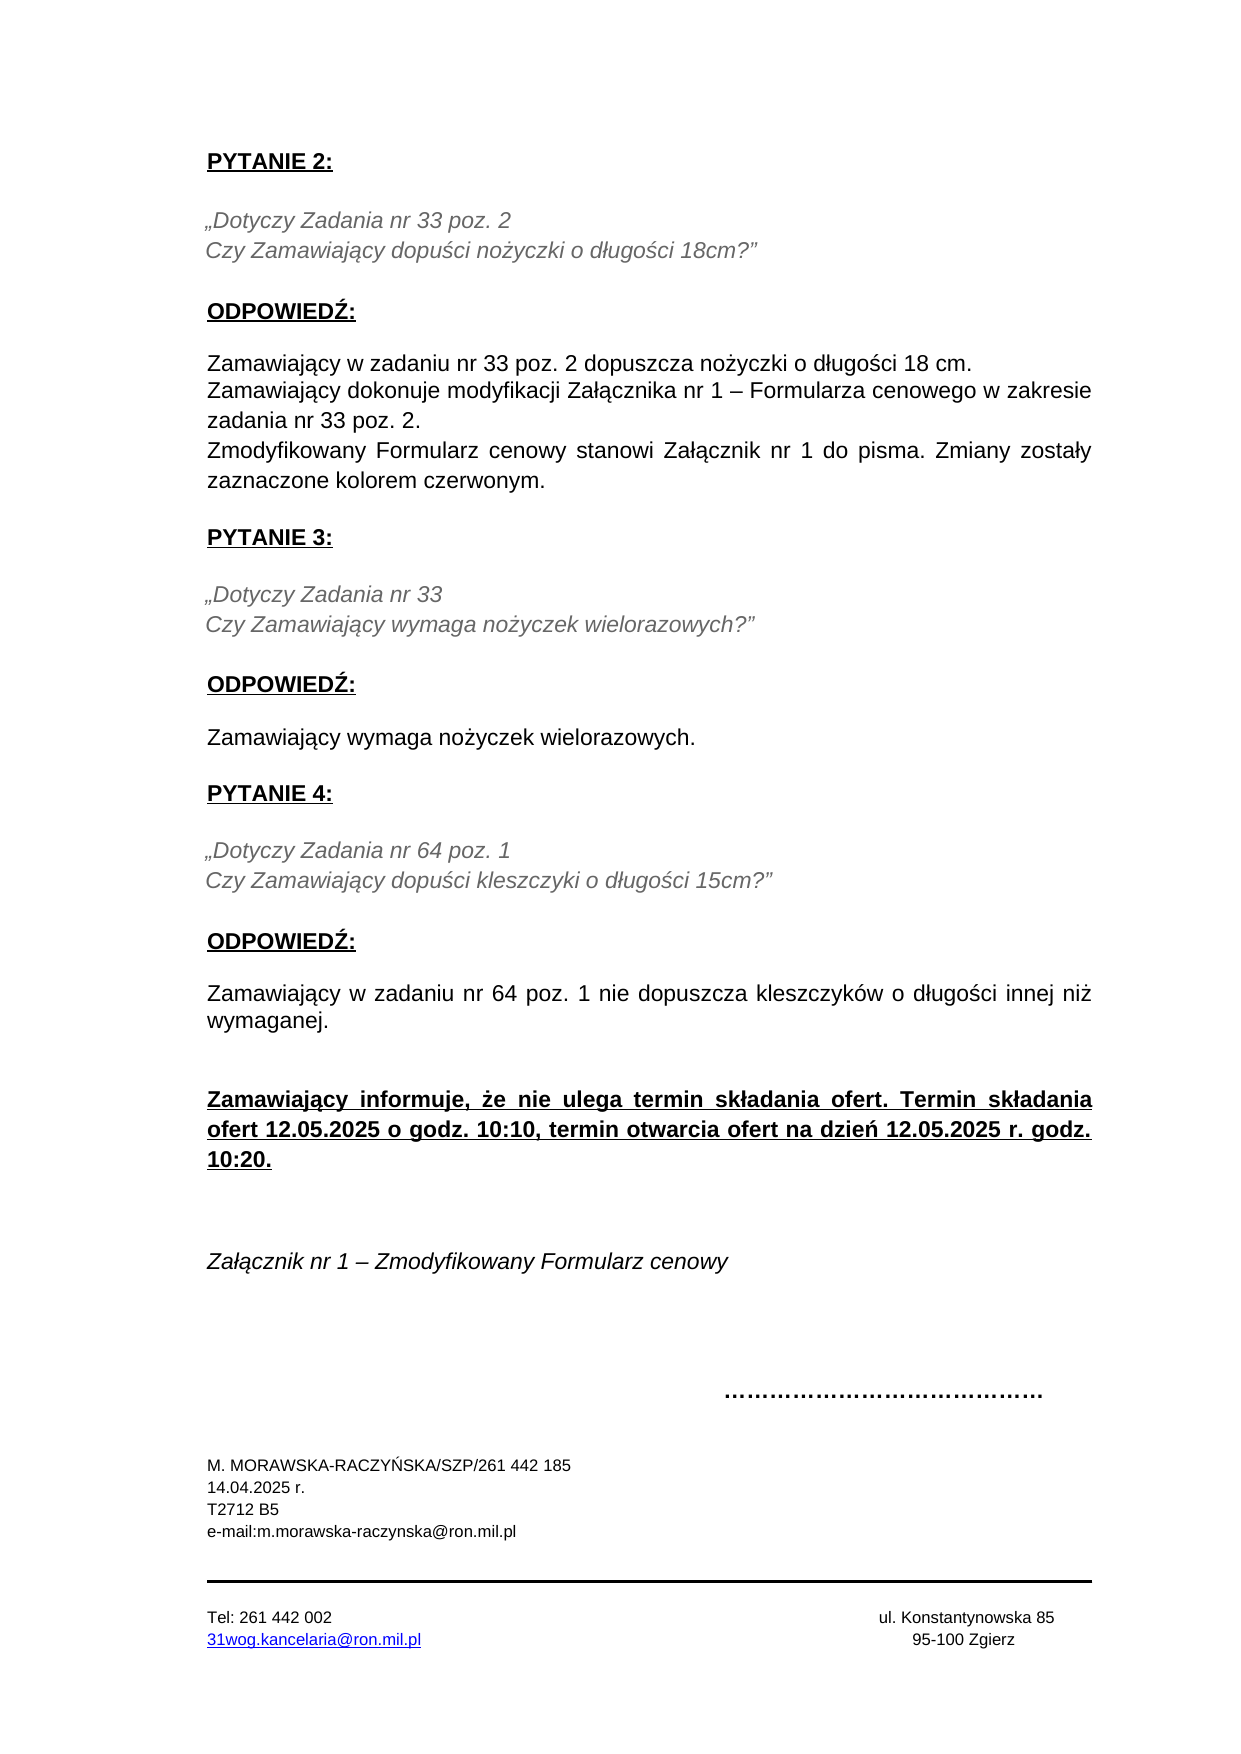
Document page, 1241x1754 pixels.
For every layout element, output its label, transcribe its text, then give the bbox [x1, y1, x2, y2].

text Zamawiający informuje, że nie ulega termin składania ofert. Termin składania ofert 12.05.2025 o godz. 10:10, termin otwarcia ofert na dzień 12.05.2025 r. godz. 10:20. [207, 1110, 1092, 1139]
text M. MORAWSKA-RACZYŃSKA/SZP/261 442 185 [207, 1456, 1092, 1475]
text ODPOWIEDŹ: [207, 928, 1092, 954]
text „Dotyczy Zadania nr 64 poz. 1 [205, 837, 1092, 863]
text Zamawiający dokonuje modyfikacji Załącznika nr 1 – Formularza cenowego w zakresie zadania nr 33 poz. 2. [207, 377, 1092, 433]
text Załącznik nr 1 – Zmodyfikowany Formularz cenowy [207, 1248, 1092, 1274]
text 14.04.2025 r. [207, 1478, 1092, 1497]
text PYTANIE 4: [207, 780, 1092, 807]
text PYTANIE 3: [207, 524, 1092, 550]
text …………………………………… [723, 1377, 1152, 1403]
text PYTANIE 2: [207, 148, 1092, 174]
text Zamawiający informuje, że nie ulega termin składania ofert. Termin składania ofert 12.05.2025 o godz. 10:10, termin otwarcia ofert na dzień 12.05.2025 r. godz. 10:20. [207, 1086, 1092, 1109]
text „Dotyczy Zadania nr 33 [205, 581, 1092, 607]
text Czy Zamawiający dopuści kleszczyki o długości 15cm?” [205, 867, 1092, 893]
text Zamawiający wymaga nożyczek wielorazowych. [207, 724, 1092, 750]
text ODPOWIEDŹ: [207, 671, 1092, 697]
text Zmodyfikowany Formularz cenowy stanowi Załącznik nr 1 do pisma. Zmiany zostały zaznaczone kolorem czerwonym. [207, 437, 1092, 494]
text e-mail:m.morawska-raczynska@ron.mil.pl [207, 1522, 1092, 1541]
text Zamawiający w zadaniu nr 33 poz. 2 dopuszcza nożyczki o długości 18 cm. [207, 350, 1092, 377]
text Zamawiający w zadaniu nr 64 poz. 1 nie dopuszcza kleszczyków o długości innej niż wymaganej. [207, 980, 1092, 1033]
text T2712 B5 [207, 1500, 1092, 1519]
text ODPOWIEDŹ: [207, 298, 1092, 324]
text „Dotyczy Zadania nr 33 poz. 2 [205, 207, 1092, 233]
text Czy Zamawiający wymaga nożyczek wielorazowych?” [205, 611, 1092, 637]
text Zamawiający informuje, że nie ulega termin składania ofert. Termin składania ofert 12.05.2025 o godz. 10:10, termin otwarcia ofert na dzień 12.05.2025 r. godz. 10:20. [207, 1140, 1092, 1172]
text Czy Zamawiający dopuści nożyczki o długości 18cm?” [205, 237, 1092, 264]
